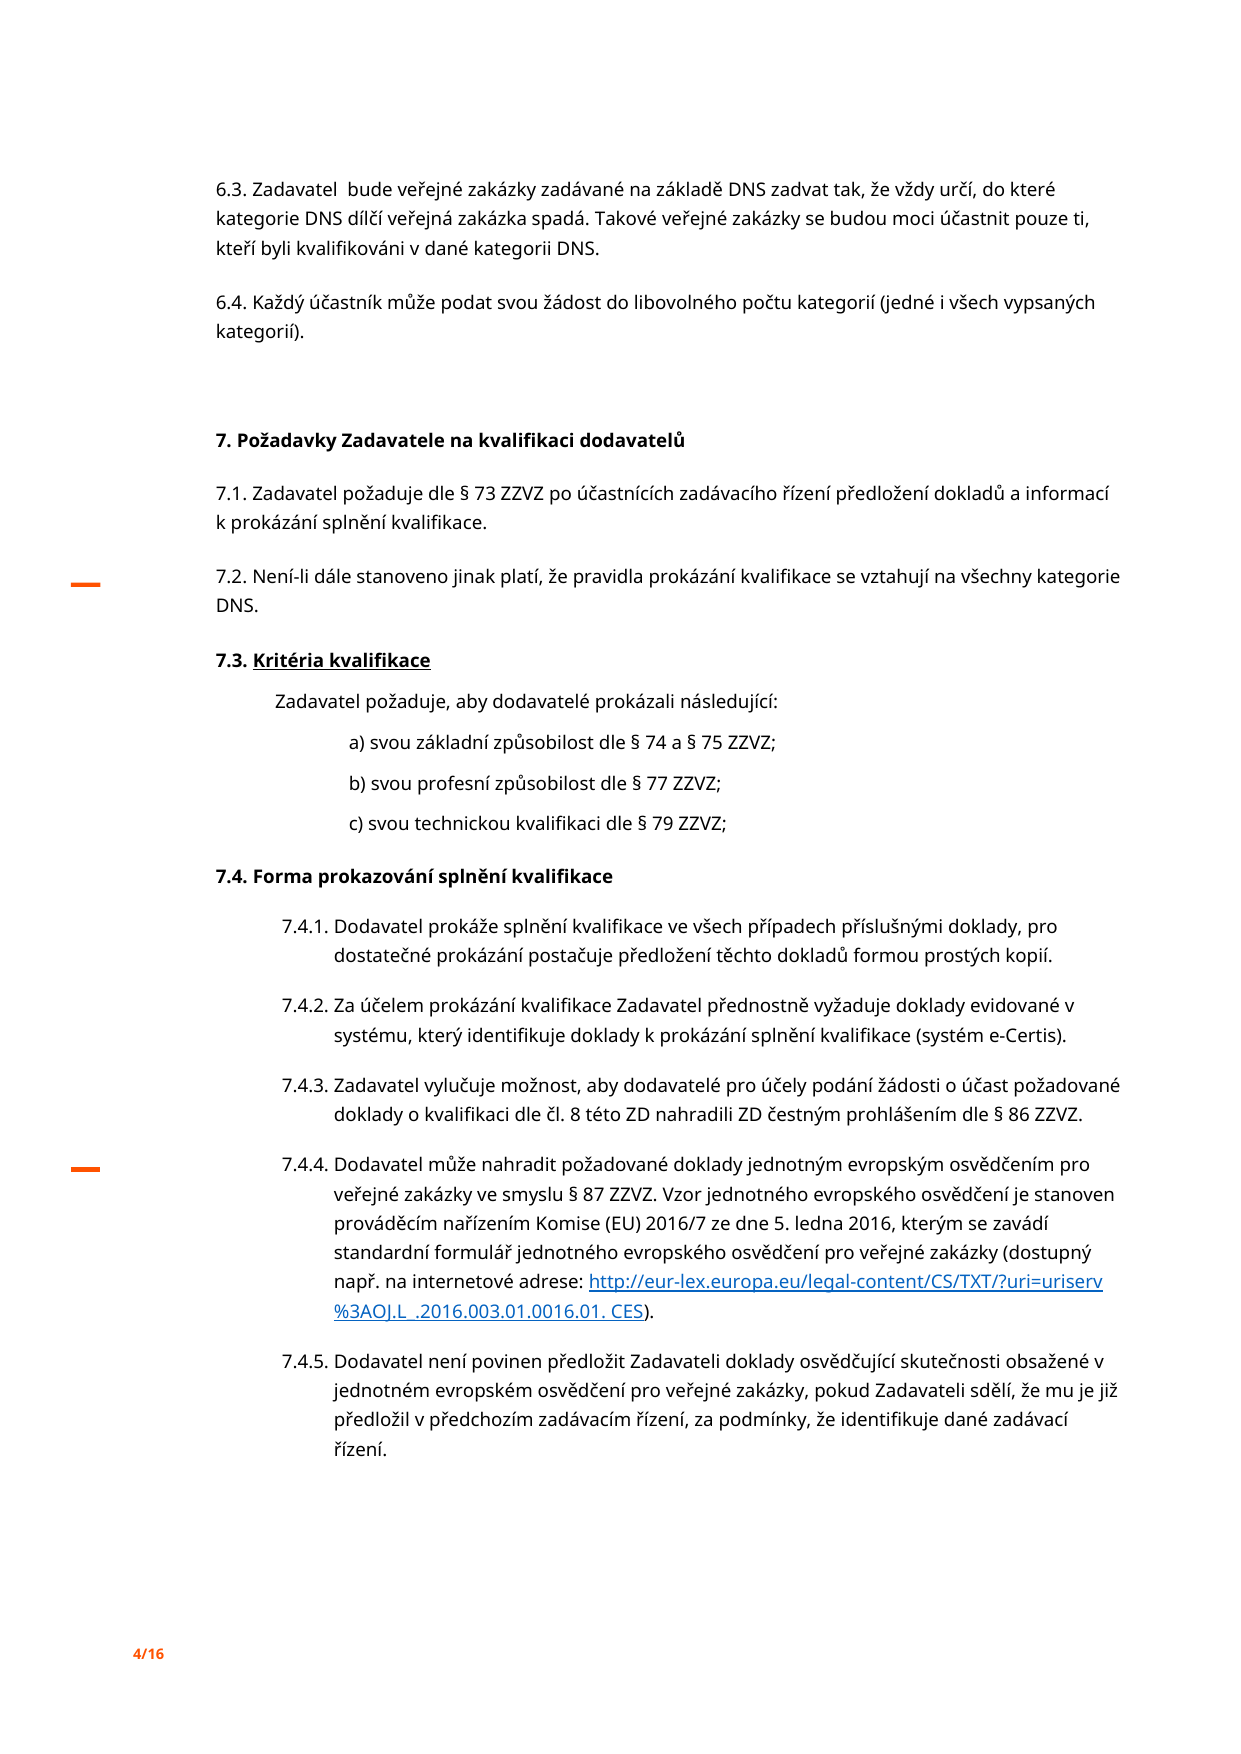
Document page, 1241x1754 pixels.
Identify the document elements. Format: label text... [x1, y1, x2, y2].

text Dodavatel může nahradit požadované doklady jednotným evropským osvědčením pro veřejné zakázky ve smyslu § 87 ZZVZ. Vzor jednotného evropského osvědčení je stanoven prováděcím nařízením Komise (EU) 2016/7 ze dne 5. ledna 2016, kterým se zavádí standardní formulář jednotného evropského osvědčení pro veřejné zakázky (dostupný např. na internetové adrese: http://eur-lex.europa.eu/legal-content/CS/TXT/?uri=uriserv%3AOJ.L_.2016.003.01.0016.01. CES). [334, 1152, 1122, 1323]
text Zadavatel požaduje, aby dodavatelé prokázali následující: [275, 689, 1122, 714]
text Za účelem prokázání kvalifikace Zadavatel přednostně vyžaduje doklady evidované v systému, který identifikuje doklady k prokázání splnění kvalifikace (systém e-Certis). [334, 993, 1122, 1048]
text a) svou základní způsobilost dle § 74 a § 75 ZZVZ; [348, 729, 1122, 755]
text Dodavatel prokáže splnění kvalifikace ve všech případech příslušnými doklady, pro dostatečné prokázání postačuje předložení těchto dokladů formou prostých kopií. [334, 913, 1122, 968]
text b) svou profesní způsobilost dle § 77 ZZVZ; [348, 770, 1122, 795]
text Každý účastník může podat svou žádost do libovolného počtu kategorií (jedné i všech vypsaných kategorií). [216, 289, 1122, 344]
text c) svou technickou kvalifikaci dle § 79 ZZVZ; [348, 810, 1122, 836]
text Dodavatel není povinen předložit Zadavateli doklady osvědčující skutečnosti obsažené v jednotném evropském osvědčení pro veřejné zakázky, pokud Zadavateli sdělí, že mu je již předložil v předchozím zadávacím řízení, za podmínky, že identifikuje dané zadávací řízení. [334, 1348, 1122, 1461]
text Požadavky Zadavatele na kvalifikaci dodavatelů [216, 427, 1122, 452]
text Zadavatel bude veřejné zakázky zadávané na základě DNS zadvat tak, že vždy určí, do které kategorie DNS dílčí veřejná zakázka spadá. Takové veřejné zakázky se budou moci účastnit pouze ti, kteří byli kvalifikováni v dané kategorii DNS. [216, 176, 1122, 260]
text Zadavatel vylučuje možnost, aby dodavatelé pro účely podání žádosti o účast požadované doklady o kvalifikaci dle čl. 8 této ZD nahradili ZD čestným prohlášením dle § 86 ZZVZ. [334, 1072, 1122, 1127]
text Forma prokazování splnění kvalifikace [216, 863, 1122, 889]
text Kritéria kvalifikace [216, 647, 1122, 672]
text Zadavatel požaduje dle § 73 ZZVZ po účastnících zadávacího řízení předložení dokladů a informací k prokázání splnění kvalifikace. [216, 480, 1122, 535]
text Není-li dále stanoveno jinak platí, že pravidla prokázání kvalifikace se vztahují na všechny kategorie DNS. [216, 563, 1122, 618]
